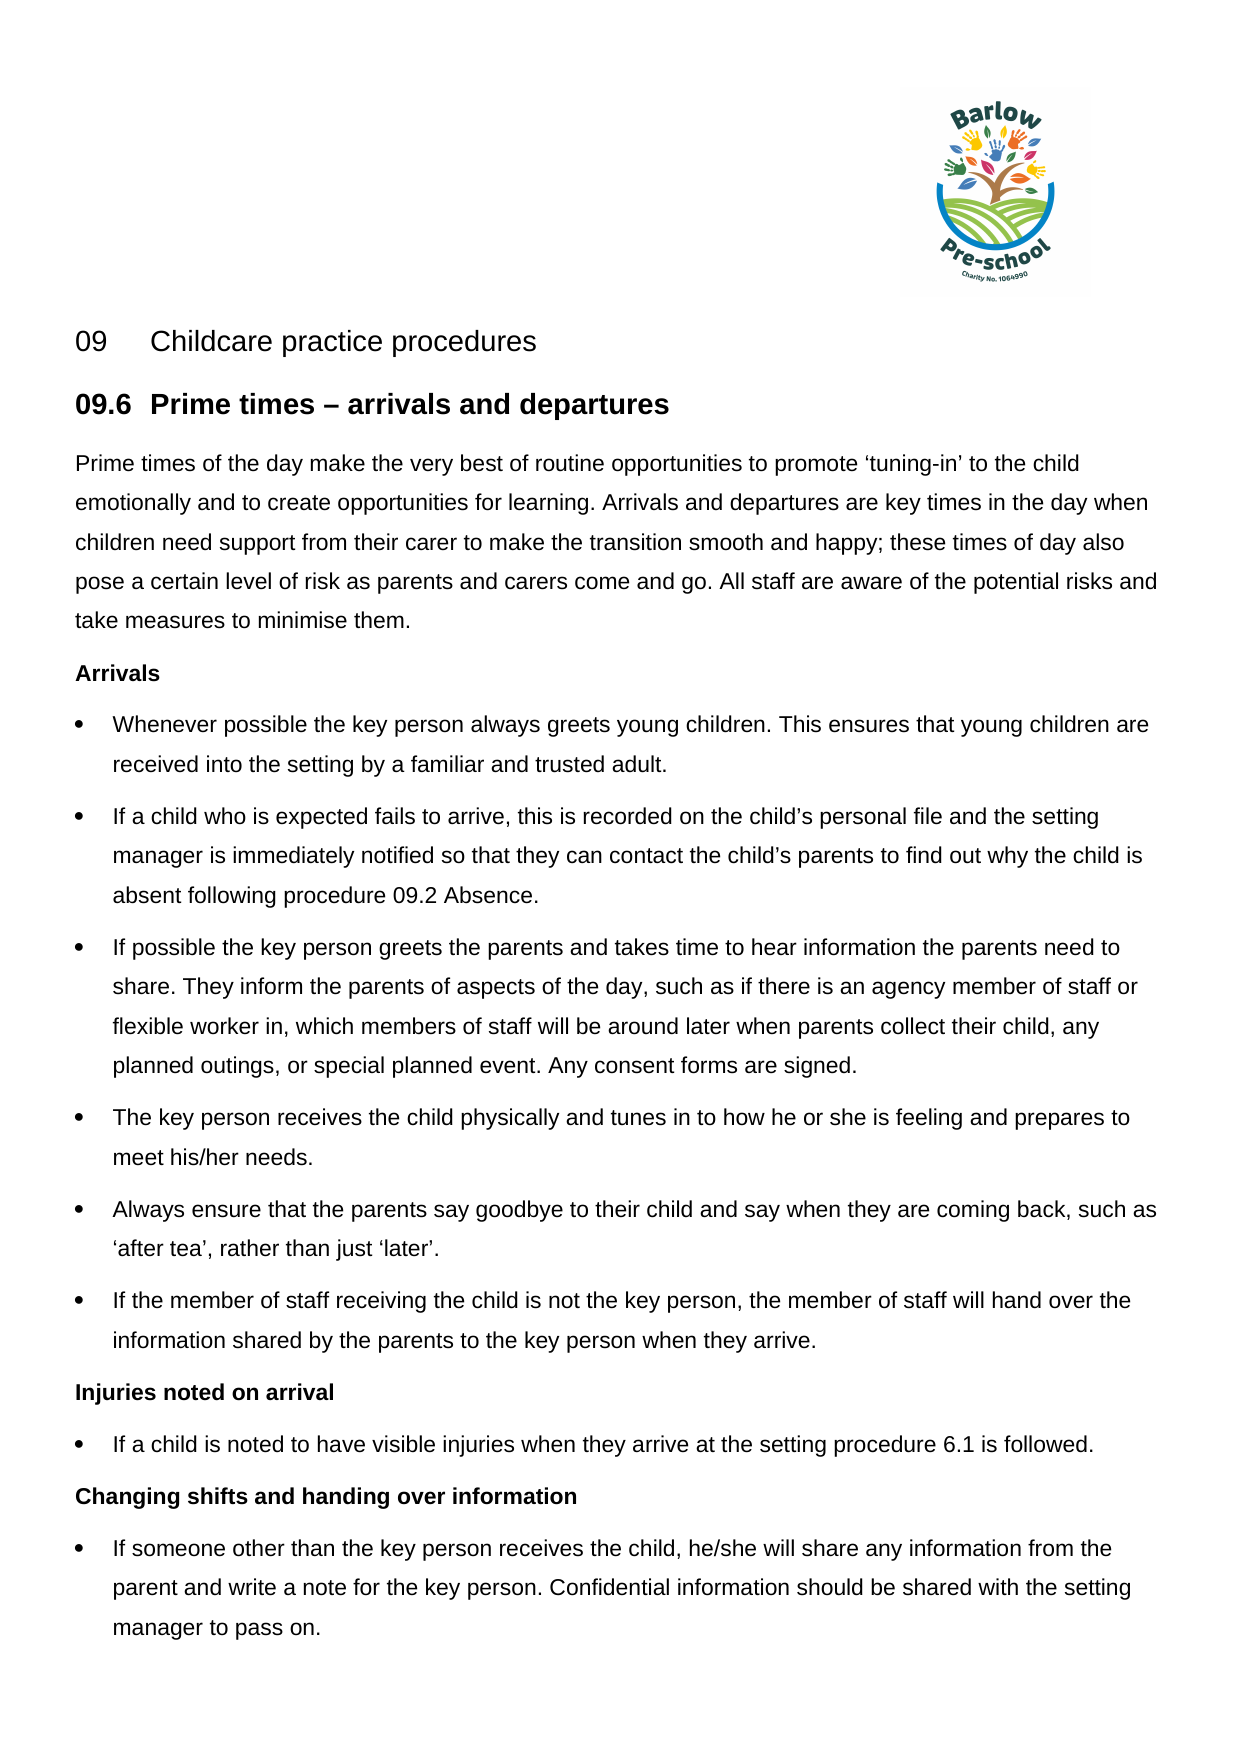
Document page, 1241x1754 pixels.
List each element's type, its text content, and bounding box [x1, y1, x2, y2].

text Prime times of the day make the very best of routine opportunities to promote ‘tuning-in’ to the child emotionally and to create opportunities for learning. Arrivals and departures are key times in the day when children need support from their carer to make the transition smooth and happy; these times of day also pose a certain level of risk as parents and carers come and go. All staff are aware of the potential risks and take measures to minimise them. [75, 449, 1165, 634]
list If a child is noted to have visible injuries when they arrive at the setting procedure 6.1 is followed. [75, 1431, 1165, 1457]
text Changing shifts and handing over information [75, 1483, 1165, 1509]
list If someone other than the key person receives the child, he/she will share any information from the parent and write a note for the key person. Confidential information should be shared with the setting manager to pass on. [75, 1534, 1165, 1640]
list The key person receives the child physically and tunes in to how he or she is feeling and prepares to meet his/her needs. [75, 1104, 1165, 1170]
list Whenever possible the key person always greets young children. This ensures that young children are received into the setting by a familiar and trusted adult. [75, 711, 1165, 777]
text Injuries noted on arrival [75, 1379, 1165, 1405]
text 09 Childcare practice procedures [75, 324, 1165, 357]
list If the member of staff receiving the child is not the key person, the member of staff will hand over the information shared by the parents to the key person when they arrive. [75, 1287, 1165, 1353]
text Arrivals [75, 659, 1165, 686]
text 09.6 Prime times – arrivals and departures [75, 387, 1165, 420]
list If a child who is expected fails to arrive, this is recorded on the child’s personal file and the setting manager is immediately notified so that they can contact the child’s parents to find out why the child is absent following procedure 09.2 Absence. [75, 803, 1165, 908]
list If possible the key person greets the parents and takes time to hear information the parents need to share. They inform the parents of aspects of the day, such as if there is an agency member of staff or flexible worker in, which members of staff will be around later when parents collect their child, any planned outings, or special planned event. Any consent forms are signed. [75, 934, 1165, 1079]
list Always ensure that the parents say goodbye to their child and say when they are coming back, such as ‘after tea’, rather than just ‘later’. [75, 1196, 1165, 1262]
picture [900, 87, 1091, 297]
